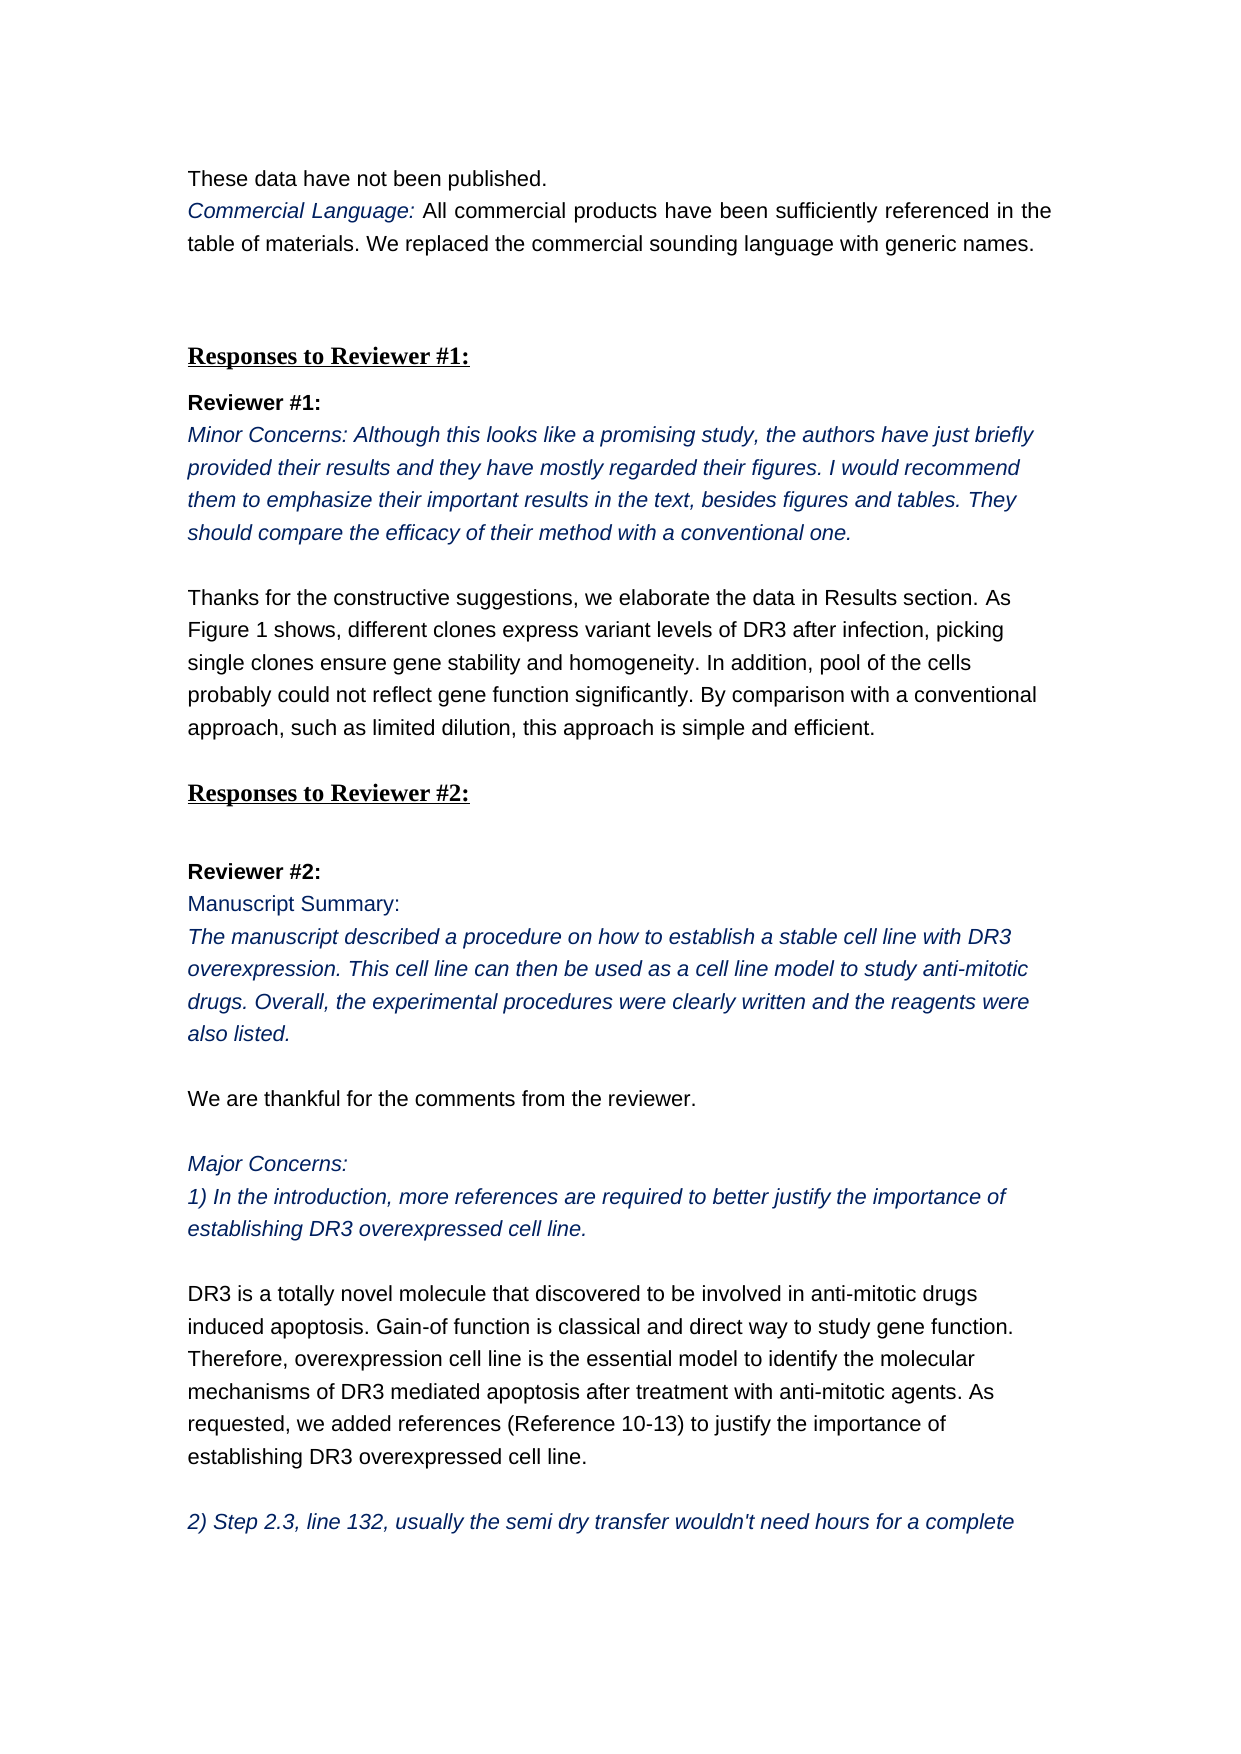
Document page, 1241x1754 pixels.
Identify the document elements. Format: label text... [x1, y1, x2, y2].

text Thanks for the constructive suggestions, we elaborate the data in Results section. As Figure 1 shows, different clones express variant levels of DR3 after infection, picking single clones ensure gene stability and homogeneity. In addition, pool of the cells probably could not reflect gene function significantly. By comparison with a conventional approach, such as limited dilution, this approach is simple and efficient. [187, 581, 1053, 743]
text Responses to Reviewer #2: [187, 776, 1053, 808]
text Reviewer #2: Manuscript Summary: The manuscript described a procedure on how to establish a stable cell line with DR3 overexpression. This cell line can then be used as a cell line model to study anti-mitotic drugs. Overall, the experimental procedures were clearly written and the reagents were also listed. [187, 855, 1053, 1050]
text Responses to Reviewer #1: [187, 339, 1053, 371]
text Commercial Language: All commercial products have been sufficiently referenced in the table of materials. We replaced the commercial sounding language with generic names. [187, 194, 1053, 259]
text Reviewer #1: Minor Concerns: Although this looks like a promising study, the authors have just briefly provided their results and they have mostly regarded their figures. I would recommend them to emphasize their important results in the text, besides figures and tables. They should compare the efficacy of their method with a conventional one. [187, 386, 1053, 548]
text DR3 is a totally novel molecule that discovered to be involved in anti-mitotic drugs induced apoptosis. Gain-of function is classical and direct way to study gene function. Therefore, overexpression cell line is the essential model to identify the molecular mechanisms of DR3 mediated apoptosis after treatment with anti-mitotic agents. As requested, we added references (Reference 10-13) to justify the importance of establishing DR3 overexpressed cell line. [187, 1278, 1053, 1473]
text We are thankful for the comments from the reviewer. Major Concerns: 1) In the introduction, more references are required to better justify the importance of establishing DR3 overexpressed cell line. [187, 1083, 1053, 1245]
text These data have not been published. [187, 162, 1053, 194]
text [187, 1473, 1053, 1538]
